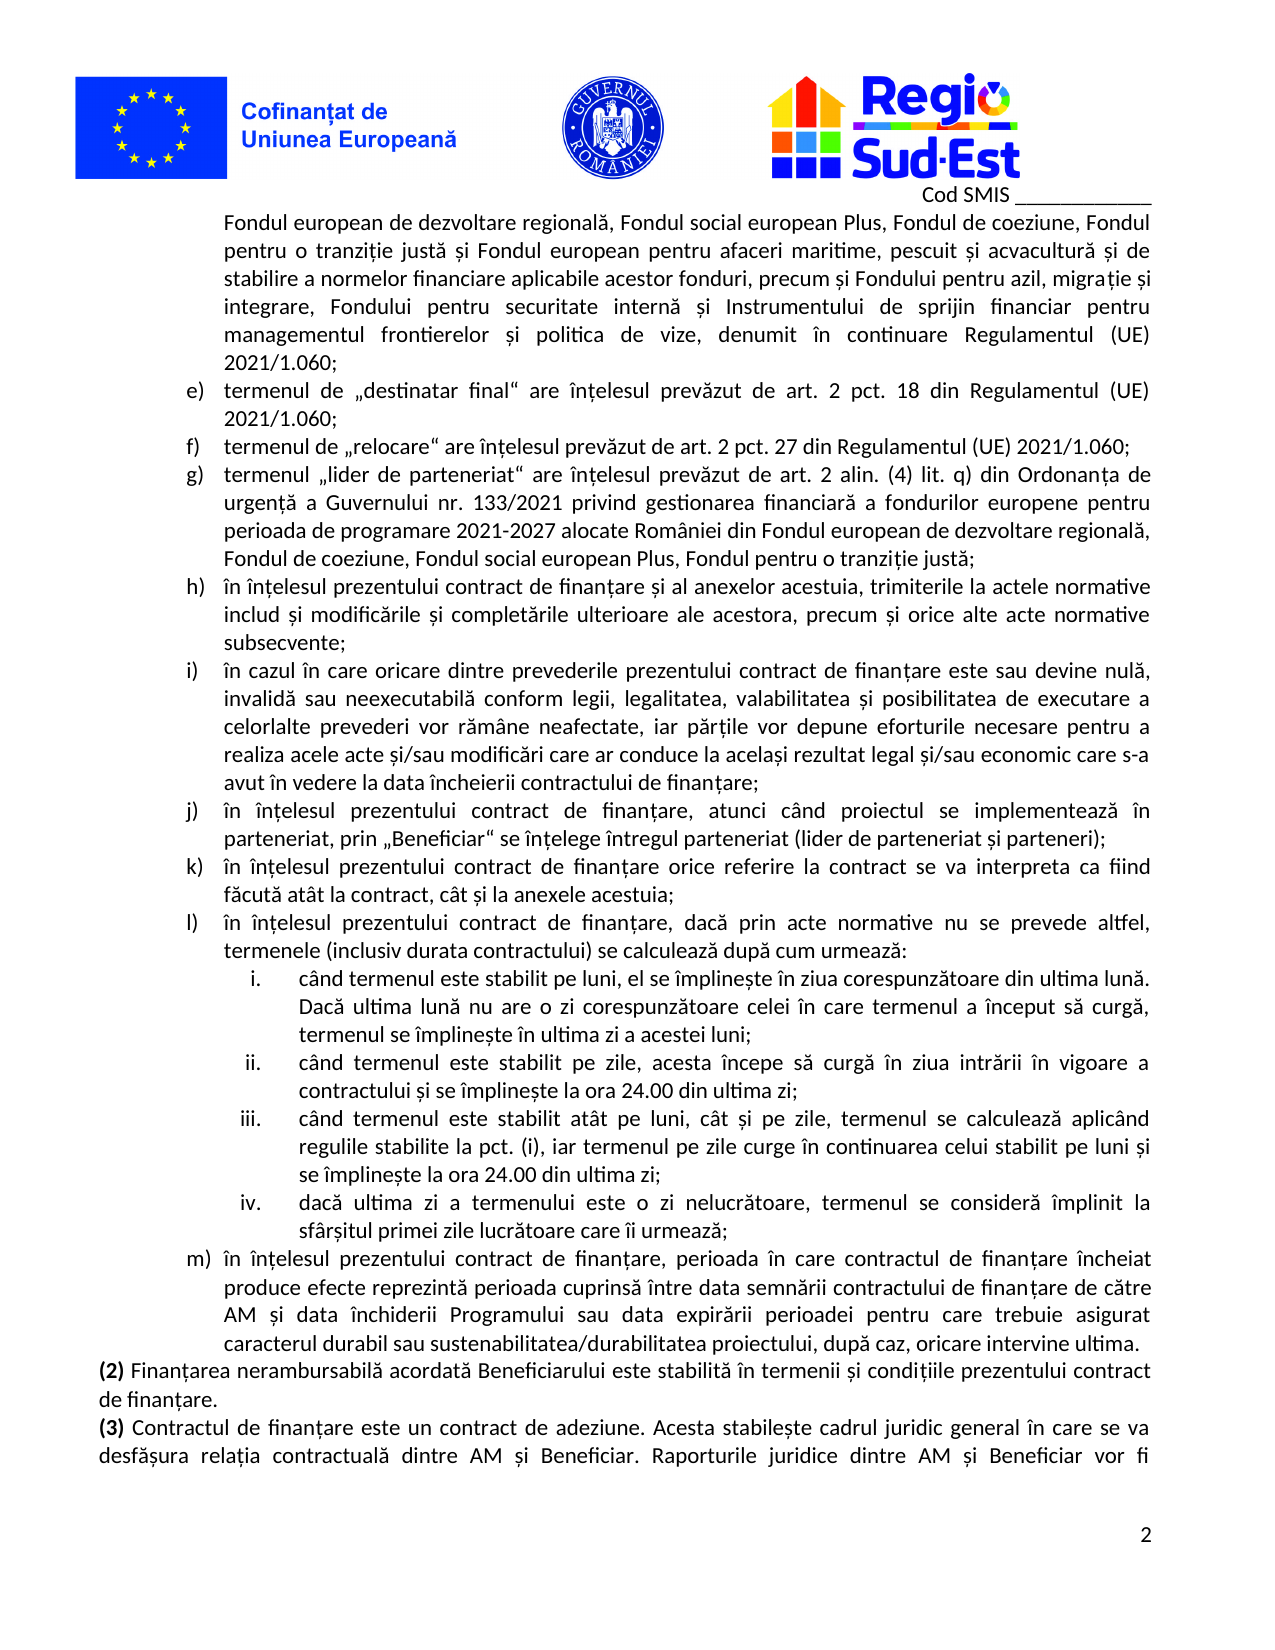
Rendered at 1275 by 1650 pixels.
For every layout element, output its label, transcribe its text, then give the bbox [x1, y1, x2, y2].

list termenul de „relocare“ are înţelesul prevăzut de art. 2 pct. 27 din Regulamentul (UE) 2021/1.060; [186, 432, 1152, 460]
list în înţelesul prezentului contract de finanţare, dacă prin acte normative nu se prevede altfel, termenele (inclusiv durata contractului) se calculează după cum urmează: [186, 908, 1152, 964]
list când termenul este stabilit pe zile, acesta începe să curgă în ziua intrării în vigoare a contractului şi se împlineşte la ora 24.00 din ultima zi; [261, 1048, 1152, 1104]
list când termenul este stabilit atât pe luni, cât şi pe zile, termenul se calculează aplicând regulile stabilite la pct. (i), iar termenul pe zile curge în continuarea celui stabilit pe luni şi se împlineşte la ora 24.00 din ultima zi; [261, 1104, 1152, 1188]
list dacă ultima zi a termenului este o zi nelucrătoare, termenul se consideră împlinit la sfârşitul primei zile lucrătoare care îi urmează; [261, 1188, 1152, 1244]
list când termenul este stabilit pe luni, el se împlineşte în ziua corespunzătoare din ultima lună. Dacă ultima lună nu are o zi corespunzătoare celei în care termenul a început să curgă, termenul se împlineşte în ultima zi a acestei luni; [261, 964, 1152, 1048]
list în cazul în care oricare dintre prevederile prezentului contract de finanţare este sau devine nulă, invalidă sau neexecutabilă conform legii, legalitatea, valabilitatea şi posibilitatea de executare a celorlalte prevederi vor rămâne neafectate, iar părţile vor depune eforturile necesare pentru a realiza acele acte şi/sau modificări care ar conduce la acelaşi rezultat legal şi/sau economic care s-a avut în vedere la data încheierii contractului de finanţare; [186, 656, 1152, 796]
list în înţelesul prezentului contract de finanţare şi al anexelor acestuia, trimiterile la actele normative includ şi modificările şi completările ulterioare ale acestora, precum şi orice alte acte normative subsecvente; [186, 572, 1152, 656]
list termenul de „destinatar final“ are înţelesul prevăzut de art. 2 pct. 18 din Regulamentul (UE) 2021/1.060; [186, 376, 1152, 432]
list în înţelesul prezentului contract de finanţare orice referire la contract se va interpreta ca fiind făcută atât la contract, cât şi la anexele acestuia; [186, 852, 1152, 908]
list termenul „lider de parteneriat“ are înţelesul prevăzut de art. 2 alin. (4) lit. q) din Ordonanţa de urgenţă a Guvernului nr. 133/2021 privind gestionarea financiară a fondurilor europene pentru perioada de programare 2021-2027 alocate României din Fondul european de dezvoltare regională, Fondul de coeziune, Fondul social european Plus, Fondul pentru o tranziţie justă; [186, 460, 1152, 572]
list în înţelesul prezentului contract de finanţare, perioada în care contractul de finanţare încheiat produce efecte reprezintă perioada cuprinsă între data semnării contractului de finanţare de către AM şi data închiderii Programului sau data expirării perioadei pentru care trebuie asigurat caracterul durabil sau sustenabilitatea/durabilitatea proiectului, după caz, oricare intervine ultima. [186, 1244, 1152, 1357]
text (2) Finanţarea nerambursabilă acordată Beneficiarului este stabilită în termenii şi condiţiile prezentului contract de finanţare. [98, 1357, 1152, 1413]
picture [75, 73, 1020, 180]
list în înţelesul prezentului contract de finanţare, atunci când proiectul se implementează în parteneriat, prin „Beneficiar“ se înţelege întregul parteneriat (lider de parteneriat şi parteneri); [186, 796, 1152, 852]
